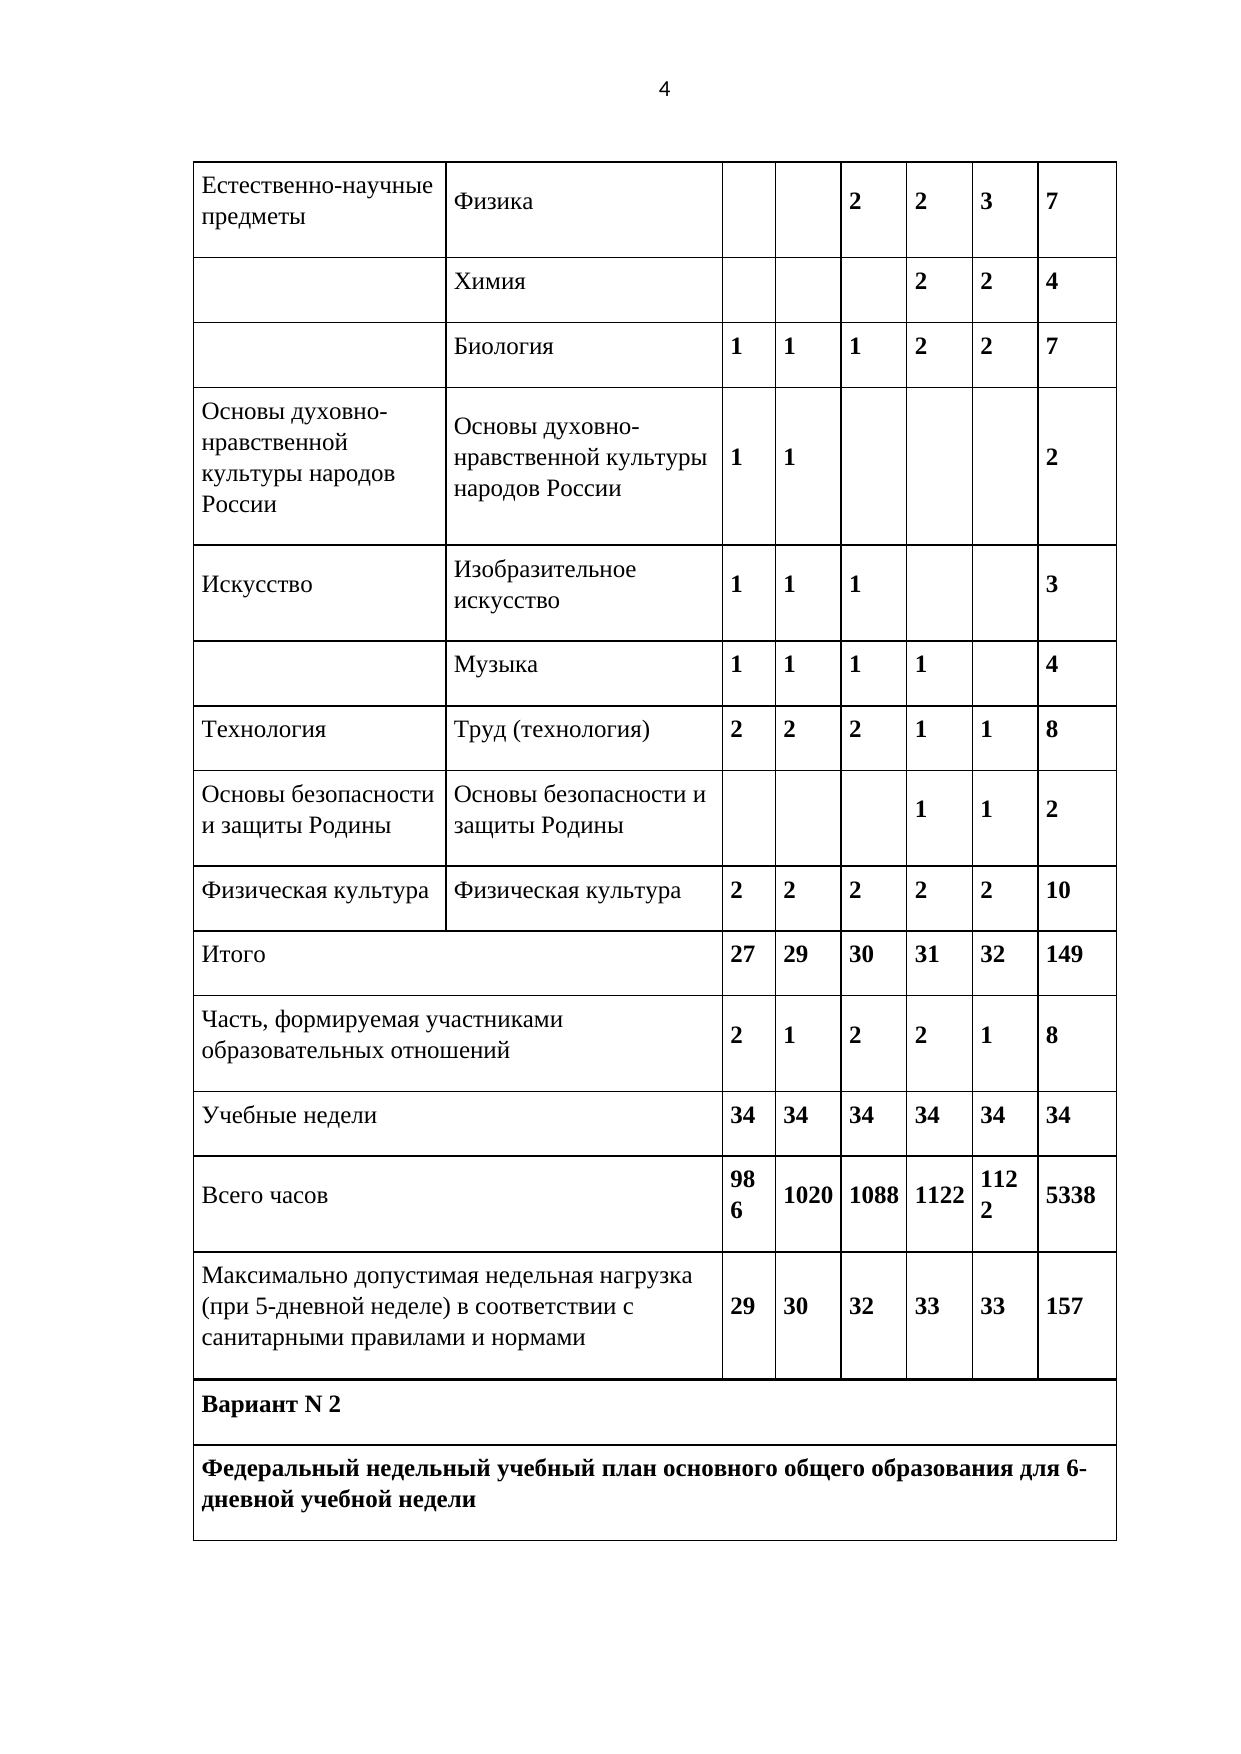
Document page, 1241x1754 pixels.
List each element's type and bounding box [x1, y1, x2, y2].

table_header [177, 130, 1152, 1604]
